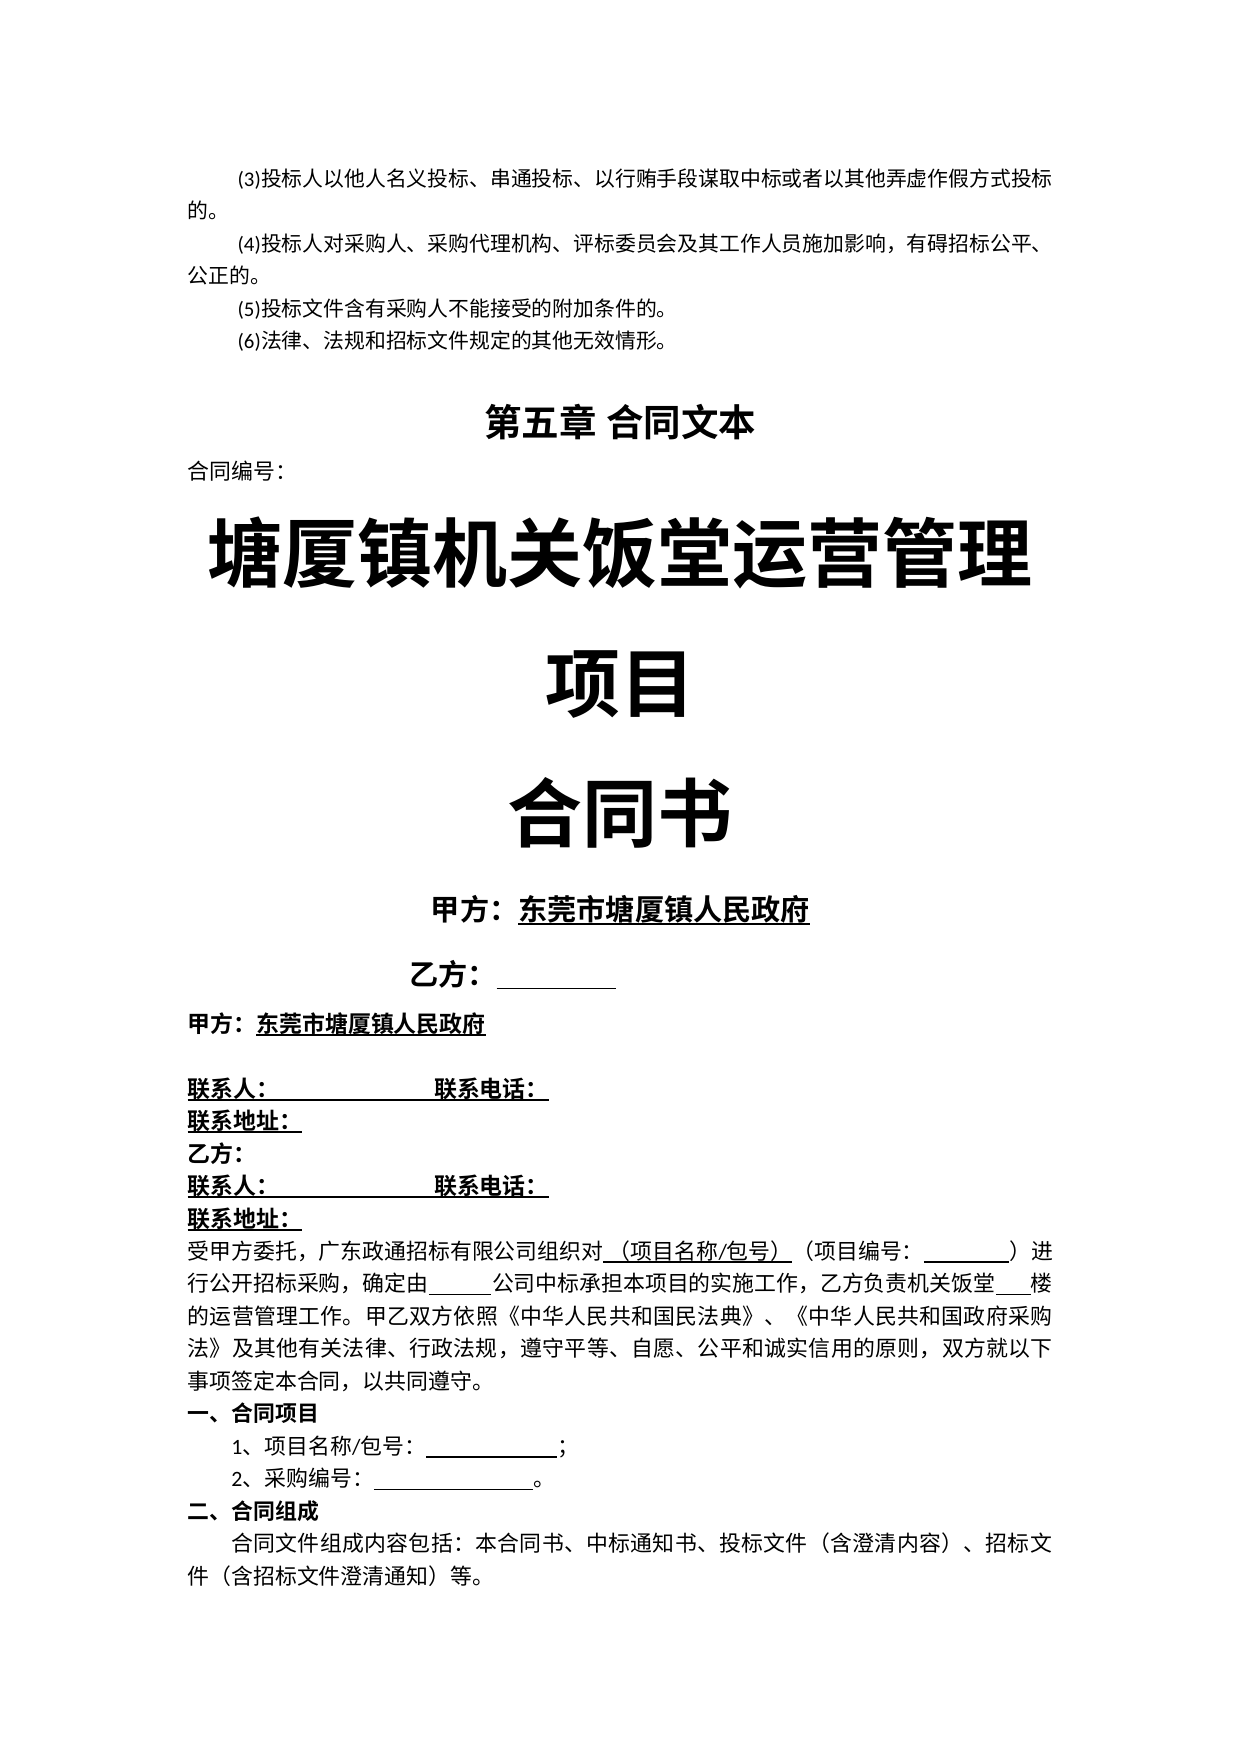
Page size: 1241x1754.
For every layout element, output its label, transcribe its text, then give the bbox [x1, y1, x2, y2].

text 乙方： [187, 942, 1053, 1007]
text (3)投标人以他人名义投标、串通投标、以行贿手段谋取中标或者以其他弄虚作假方式投标的。 [187, 162, 1053, 227]
text 合同文件组成内容包括：本合同书、中标通知书、投标文件（含澄清内容）、招标文件（含招标文件澄清通知）等。 [187, 1527, 1053, 1592]
text 乙方： [187, 1137, 1053, 1169]
text 甲方：东莞市塘厦镇人民政府 [187, 1007, 1053, 1039]
text 二、合同组成 [187, 1494, 1053, 1527]
text 受甲方委托，广东政通招标有限公司组织对 （项目名称/包号）（项目编号： ）进行公开招标采购，确定由 公司中标承担本项目的实施工作，乙方负责机关饭堂 楼的运营管理工作。甲乙双方依照《中华人民共和国民法典》、《中华人民共和国政府采购法》及其他有关法律、行政法规，遵守平等、自愿、公平和诚实信用的原则，双方就以下事项签定本合同，以共同遵守。 [187, 1234, 1053, 1397]
text 联系人： 联系电话： [187, 1169, 1053, 1202]
text (4)投标人对采购人、采购代理机构、评标委员会及其工作人员施加影响，有碍招标公平、公正的。 [187, 227, 1053, 292]
text 联系地址： [187, 1202, 1053, 1234]
text 第五章 合同文本 [187, 389, 1053, 454]
text 合同书 [187, 747, 1053, 877]
text 联系人： 联系电话： [187, 1072, 1053, 1104]
text 2、采购编号： 。 [187, 1462, 1053, 1494]
text 联系地址： [187, 1104, 1053, 1137]
text 合同编号： [187, 454, 1053, 487]
text 甲方：东莞市塘厦镇人民政府 [187, 877, 1053, 942]
text 一、合同项目 [187, 1397, 1053, 1429]
text (6)法律、法规和招标文件规定的其他无效情形。 [187, 324, 1053, 357]
text 1、项目名称/包号： ； [187, 1429, 1053, 1462]
text (5)投标文件含有采购人不能接受的附加条件的。 [187, 292, 1053, 324]
text 塘厦镇机关饭堂运营管理项目 [187, 487, 1053, 747]
